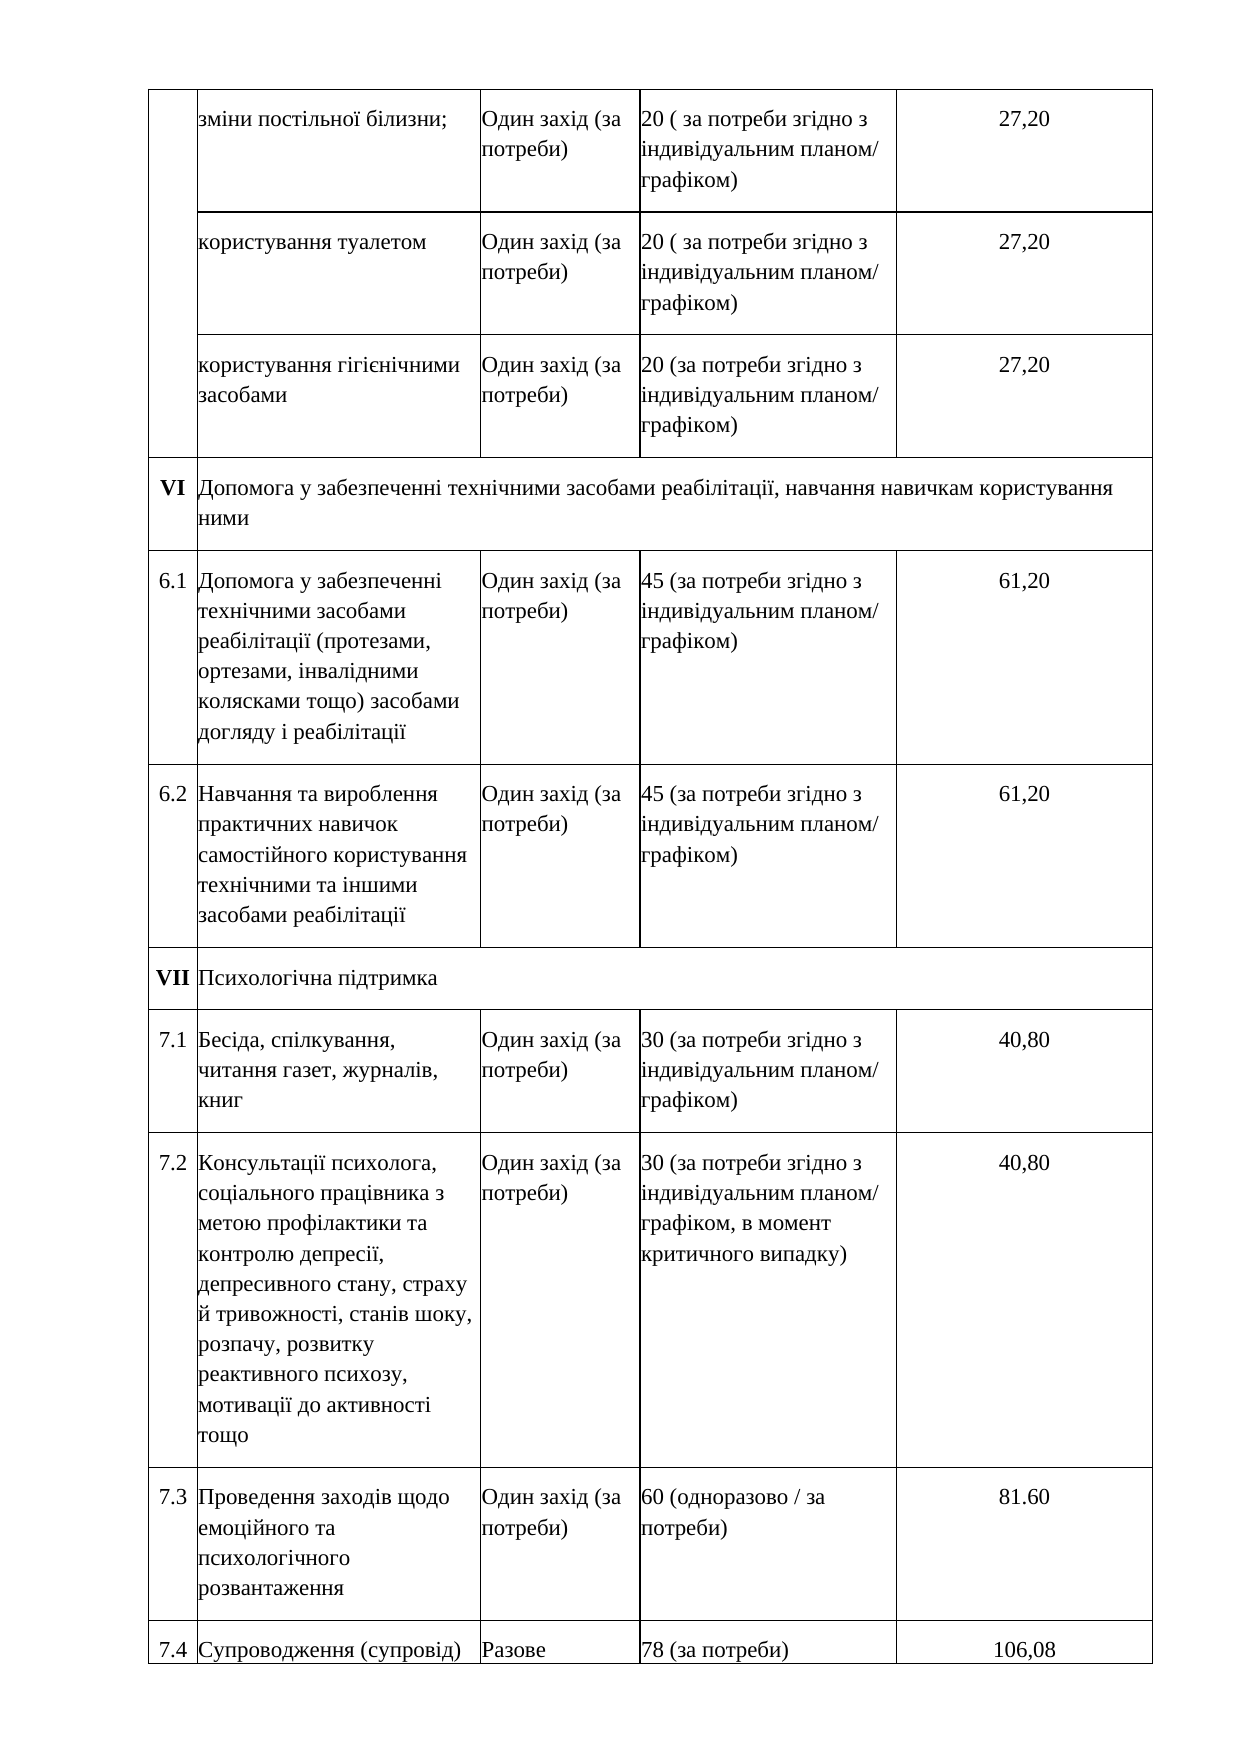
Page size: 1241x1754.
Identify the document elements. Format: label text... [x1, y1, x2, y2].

table_cell Один захід (за потреби) [481, 1468, 639, 1620]
table_cell зміни постільної білизни; [198, 90, 480, 211]
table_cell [198, 1621, 480, 1663]
table_cell 6.1 [149, 551, 197, 763]
table_cell користування туалетом [198, 213, 480, 334]
table_cell Допомога у забезпеченні технічними засобами реабілітації, навчання навичкам користування ними [198, 458, 1152, 550]
table_cell 20 (за потреби згідно з індивідуальним планом/ графіком) [641, 335, 896, 457]
table_cell 27,20 [897, 335, 1152, 457]
table_cell 106,08 [897, 1621, 1152, 1663]
table_cell 61,20 [897, 765, 1152, 947]
table_cell 27,20 [897, 90, 1152, 211]
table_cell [481, 90, 639, 211]
table_cell Один захід (за потреби) [481, 1133, 639, 1467]
table_cell 40,80 [897, 1133, 1152, 1467]
table_cell Один захід (за потреби) [481, 765, 639, 947]
table_cell 40,80 [897, 1010, 1152, 1132]
table_cell VI [149, 458, 197, 550]
table_cell Разове доручення [481, 1621, 639, 1663]
table_cell 20 ( за потреби згідно з індивідуальним планом/ графіком) [641, 213, 896, 334]
table_cell користування гігієнічними засобами [198, 335, 480, 457]
table_cell 20 ( за потреби згідно з індивідуальним планом/ графіком) [641, 90, 896, 211]
table_cell 81.60 [897, 1468, 1152, 1620]
table_cell 78 (за потреби) [641, 1621, 896, 1663]
table_cell 7.1 [149, 1010, 197, 1132]
table_cell 7.2 [149, 1133, 197, 1467]
table_cell Один захід (за потреби) [481, 1010, 639, 1132]
table_cell 60 (одноразово / за потреби) [641, 1468, 896, 1620]
table_cell 45 (за потреби згідно з індивідуальним планом/ графіком) [641, 765, 896, 947]
table_cell Допомога у забезпеченні технічними засобами реабілітації (протезами, ортезами, інвалідними колясками тощо) засобами догляду і реабілітації [198, 551, 480, 763]
table_cell Проведення заходів щодо емоційного та психологічного розвантаження [198, 1468, 480, 1620]
table_cell 27,20 [897, 213, 1152, 334]
table_cell Один захід (за потреби) [481, 335, 639, 457]
table_cell 61,20 [897, 551, 1152, 763]
table_cell Навчання та вироблення практичних навичок самостійного користування технічними та іншими засобами реабілітації [198, 765, 480, 947]
table_cell Консультації психолога, соціального працівника з метою профілактики та контролю депресії, депресивного стану, страху й тривожності, станів шоку, розпачу, розвитку реактивного психозу, мотивації до активності тощо [198, 1133, 480, 1467]
table_cell 30 (за потреби згідно з індивідуальним планом/ графіком, в момент критичного випадку) [641, 1133, 896, 1467]
table_cell Психологічна підтримка [198, 948, 1152, 1009]
table_cell Один захід (за потреби) [481, 213, 639, 334]
table_cell VII [149, 948, 197, 1009]
table_cell Бесіда, спілкування, читання газет, журналів, книг [198, 1010, 480, 1132]
table_cell 7.3 [149, 1468, 197, 1620]
table_cell 30 (за потреби згідно з індивідуальним планом/ графіком) [641, 1010, 896, 1132]
table_cell 6.2 [149, 765, 197, 947]
table_cell 45 (за потреби згідно з індивідуальним планом/ графіком) [641, 551, 896, 763]
table_cell Один захід (за потреби) [481, 551, 639, 763]
table_cell 7.4 [149, 1621, 197, 1663]
